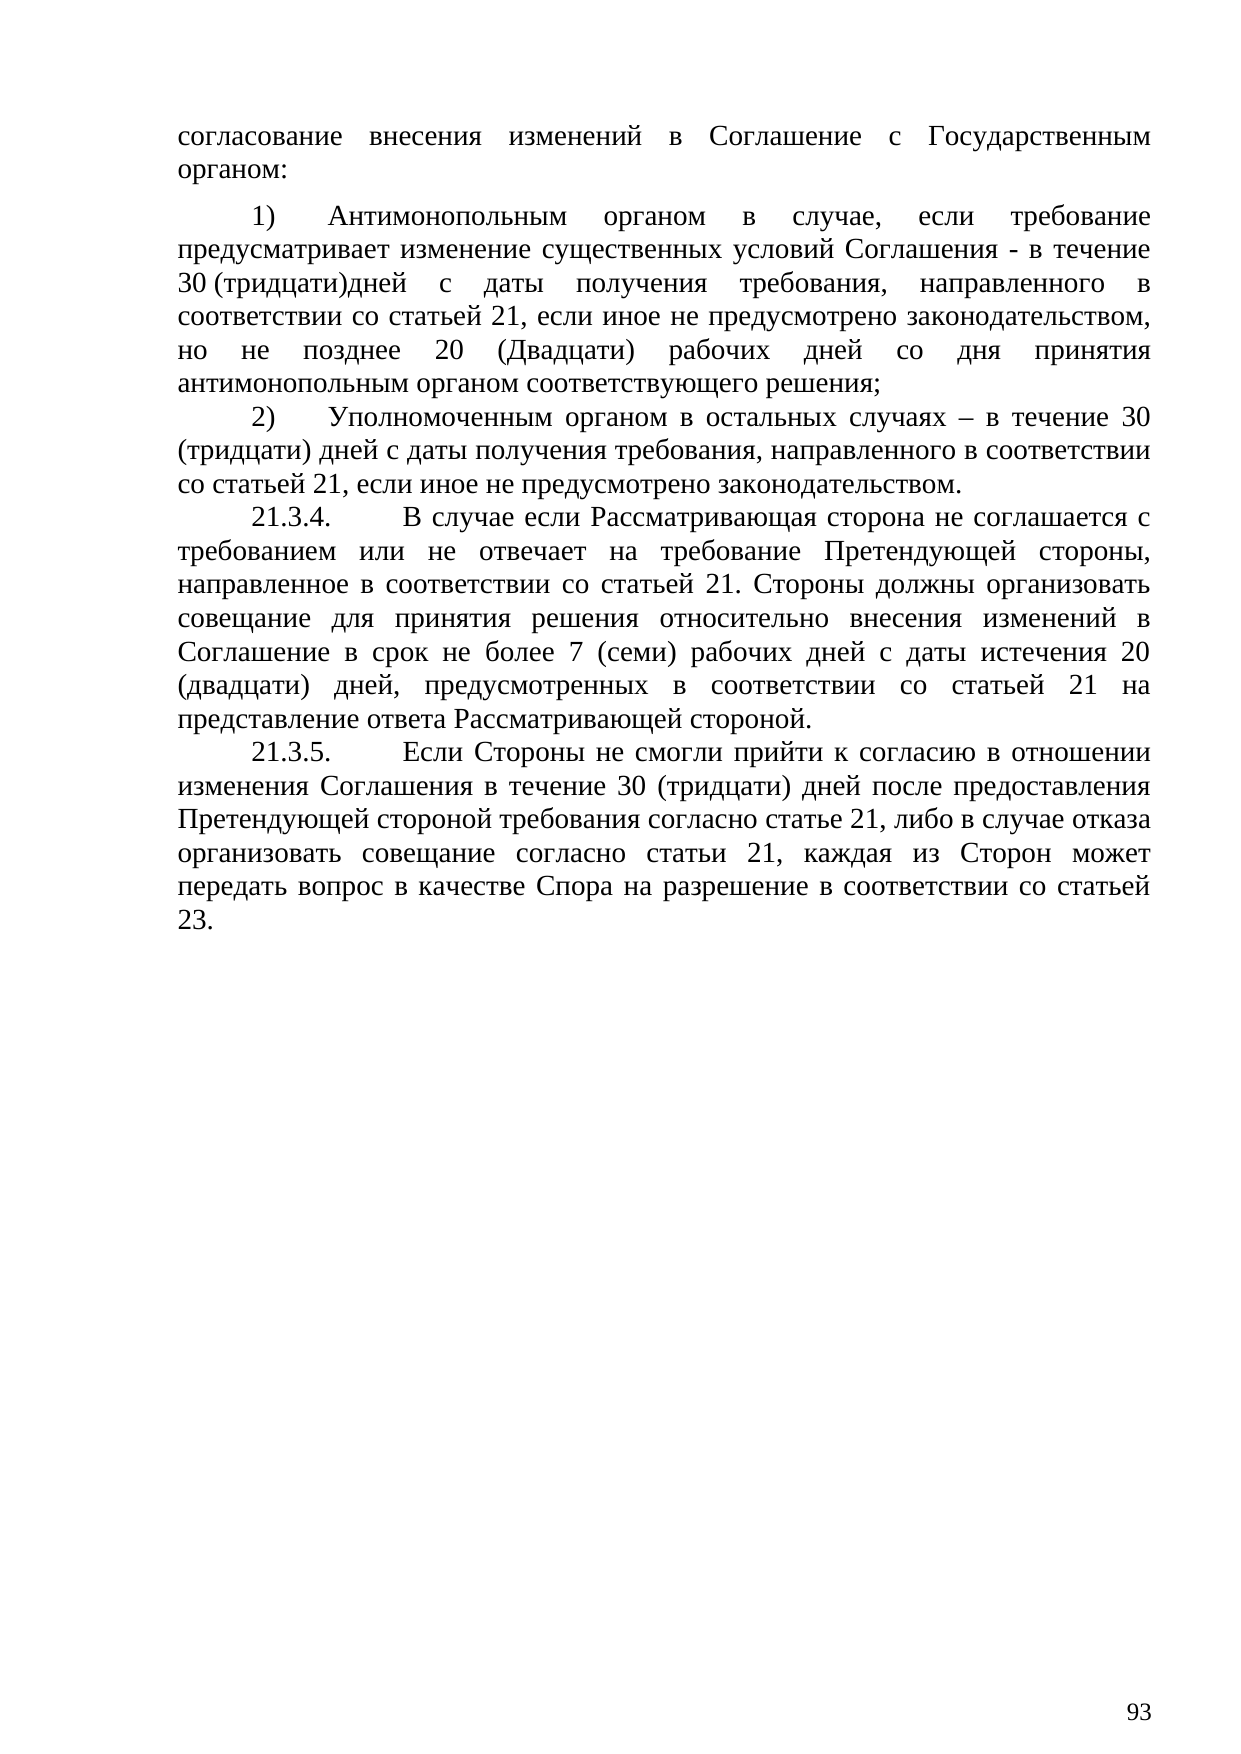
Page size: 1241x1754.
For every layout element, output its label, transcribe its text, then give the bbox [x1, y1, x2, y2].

list Если Стороны не смогли прийти к согласию в отношении изменения Соглашения в течение 30 (тридцати) дней после предоставления Претендующей стороной требования согласно статье 21, либо в случае отказа организовать совещание согласно статьи 21, каждая из Сторон может передать вопрос в качестве Спора на разрешение в соответствии со статьей 23. [177, 734, 1152, 936]
list В случае если Рассматривающая сторона не соглашается с требованием или не отвечает на требование Претендующей стороны, направленное в соответствии со статьей 21. Стороны должны организовать совещание для принятия решения относительно внесения изменений в Соглашение в срок не более 7 (семи) рабочих дней с даты истечения 20 (двадцати) дней, предусмотренных в соответствии со статьей 21 на представление ответа Рассматривающей стороной. [177, 499, 1152, 734]
list Уполномоченным органом в остальных случаях – в течение 30 (тридцати) дней с даты получения требования, направленного в соответствии со статьей 21, если иное не предусмотрено законодательством. [177, 399, 1152, 499]
list Антимонопольным органом в случае, если требование предусматривает изменение существенных условий Соглашения - в течение 30 (тридцати)дней с даты получения требования, направленного в соответствии со статьей 21, если иное не предусмотрено законодательством, но не позднее 20 (Двадцати) рабочих дней со дня принятия антимонопольным органом соответствующего решения; [177, 198, 1152, 399]
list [177, 118, 1152, 185]
